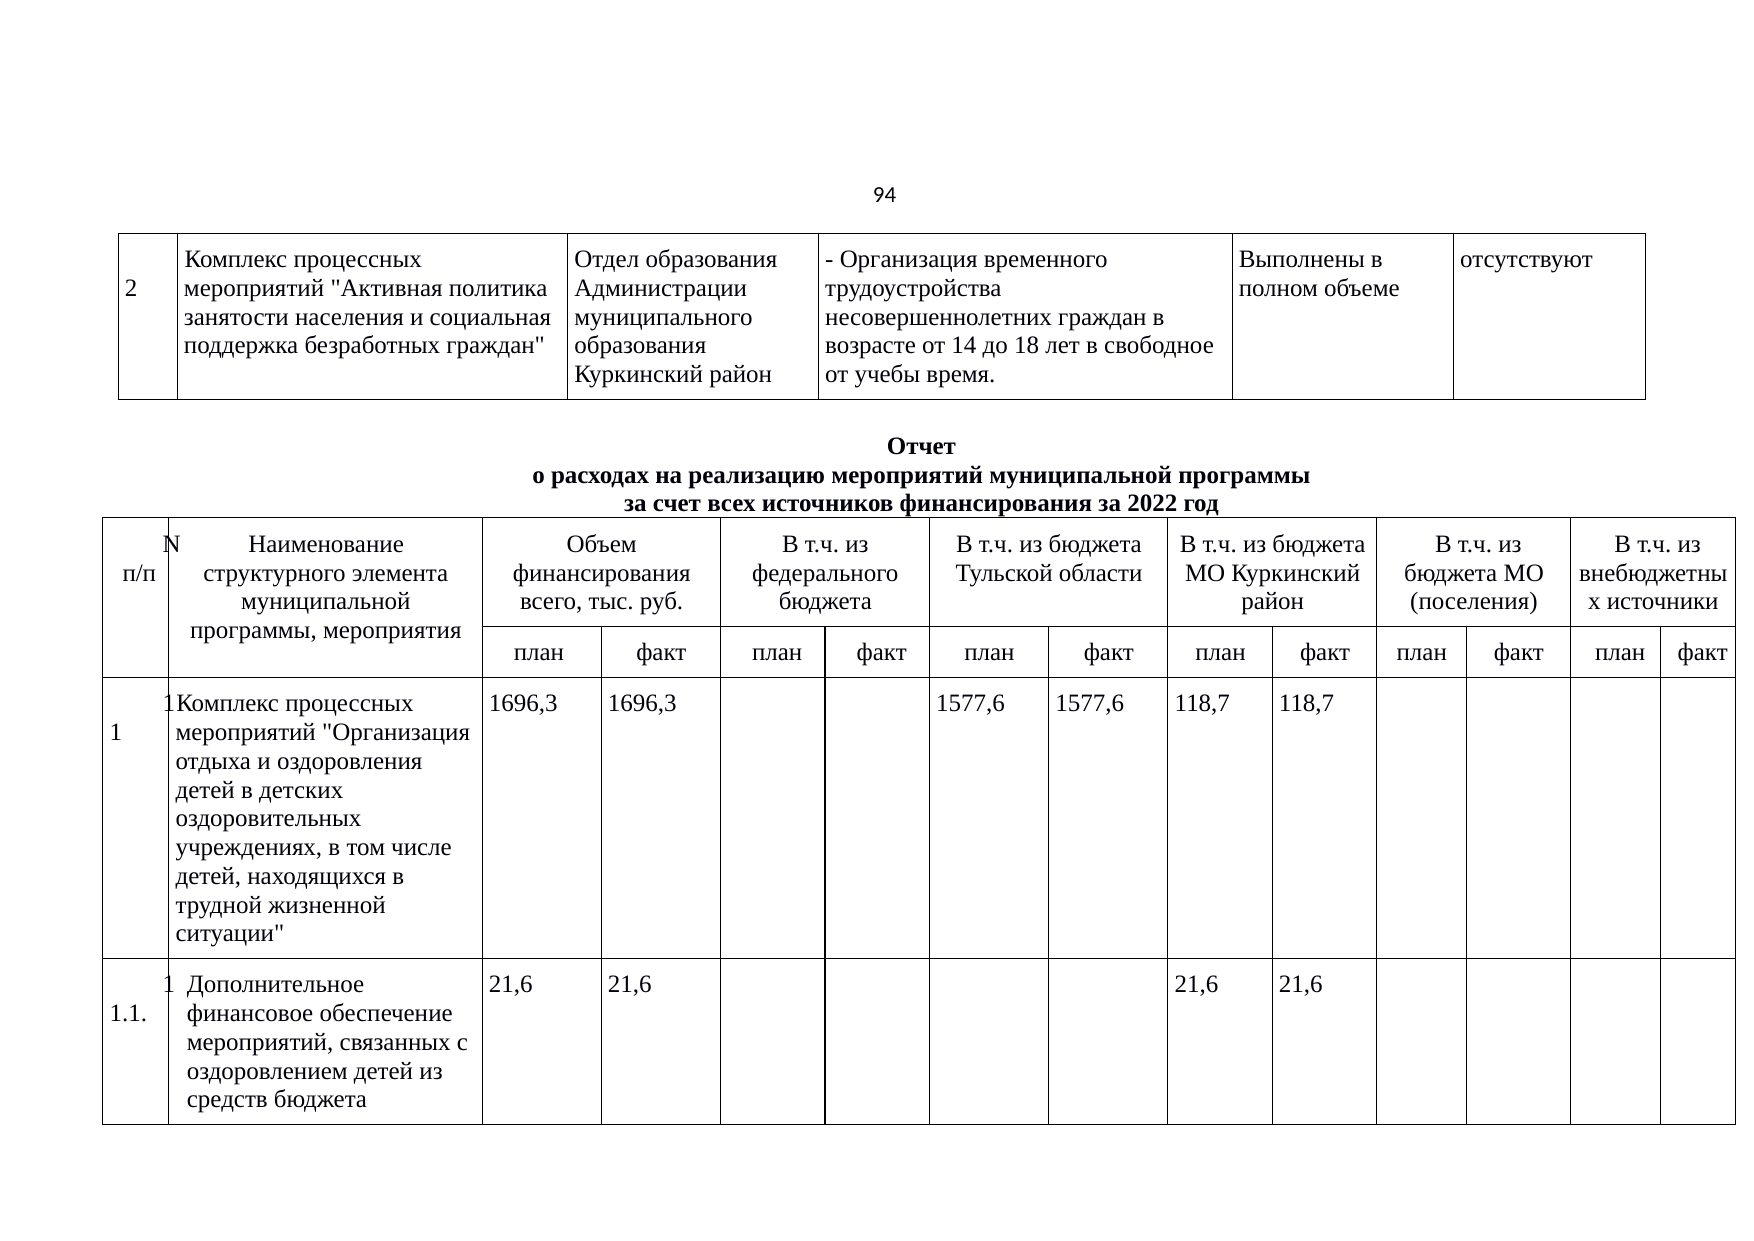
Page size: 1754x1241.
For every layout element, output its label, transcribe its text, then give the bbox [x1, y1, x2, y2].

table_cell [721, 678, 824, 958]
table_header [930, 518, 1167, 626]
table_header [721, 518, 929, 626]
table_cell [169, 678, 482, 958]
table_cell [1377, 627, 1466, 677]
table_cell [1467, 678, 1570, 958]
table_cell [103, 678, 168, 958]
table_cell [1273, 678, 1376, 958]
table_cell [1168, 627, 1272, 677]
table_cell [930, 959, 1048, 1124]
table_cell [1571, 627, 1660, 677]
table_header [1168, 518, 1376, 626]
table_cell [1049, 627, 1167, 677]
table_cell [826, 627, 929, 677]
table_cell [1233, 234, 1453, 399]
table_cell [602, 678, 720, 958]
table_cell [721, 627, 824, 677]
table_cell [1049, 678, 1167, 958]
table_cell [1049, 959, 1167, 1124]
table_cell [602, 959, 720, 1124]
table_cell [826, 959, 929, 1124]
text о расходах на реализацию мероприятий муниципальной программы [118, 460, 1651, 488]
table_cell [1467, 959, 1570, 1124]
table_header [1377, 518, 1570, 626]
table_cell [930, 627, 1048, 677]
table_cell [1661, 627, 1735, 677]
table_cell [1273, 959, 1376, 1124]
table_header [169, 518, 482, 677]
text Отчет [118, 431, 1651, 460]
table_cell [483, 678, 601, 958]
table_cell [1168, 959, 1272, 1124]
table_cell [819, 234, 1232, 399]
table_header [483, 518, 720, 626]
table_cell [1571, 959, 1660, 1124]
text за счет всех источников финансирования за 2022 год [118, 488, 1651, 517]
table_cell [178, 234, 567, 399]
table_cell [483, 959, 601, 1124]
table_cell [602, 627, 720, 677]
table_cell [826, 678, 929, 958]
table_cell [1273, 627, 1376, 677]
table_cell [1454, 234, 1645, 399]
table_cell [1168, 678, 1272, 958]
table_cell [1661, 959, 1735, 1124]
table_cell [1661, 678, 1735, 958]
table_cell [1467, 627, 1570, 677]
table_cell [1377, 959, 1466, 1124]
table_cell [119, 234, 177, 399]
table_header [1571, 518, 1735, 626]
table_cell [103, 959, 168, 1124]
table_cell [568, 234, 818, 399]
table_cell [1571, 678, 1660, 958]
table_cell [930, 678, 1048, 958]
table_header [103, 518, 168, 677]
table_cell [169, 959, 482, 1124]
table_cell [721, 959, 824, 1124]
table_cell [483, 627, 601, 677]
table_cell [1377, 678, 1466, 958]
